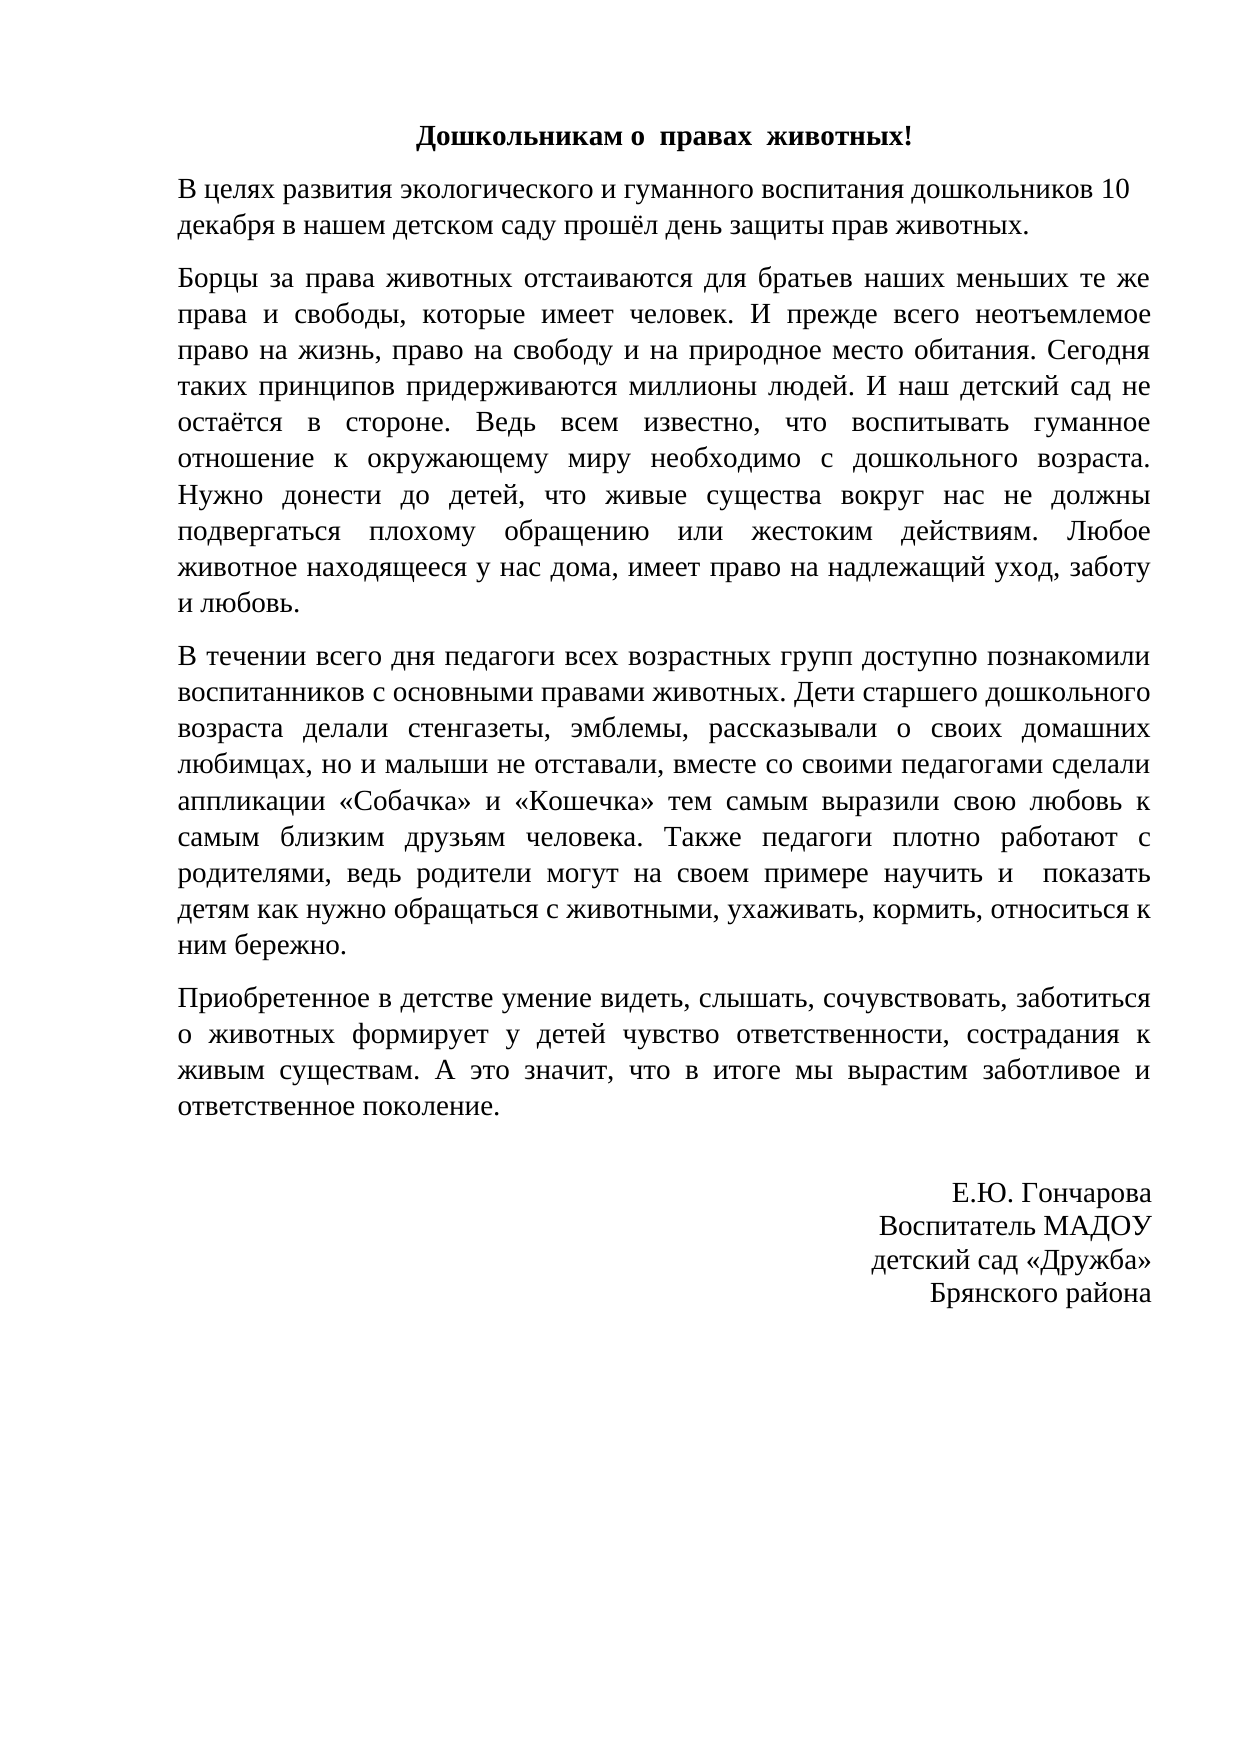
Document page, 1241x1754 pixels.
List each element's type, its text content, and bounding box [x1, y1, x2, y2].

text Приобретенное в детстве умение видеть, слышать, сочувствовать, заботиться о животных формирует у детей чувство ответственности, сострадания к живым существам. А это значит, что в итоге мы вырастим заботливое и ответственное поколение. [177, 980, 1152, 1122]
text Борцы за права животных отстаиваются для братьев наших меньших те же права и свободы, которые имеет человек. И прежде всего неотъемлемое право на жизнь, право на свободу и на природное место обитания. Сегодня таких принципов придерживаются миллионы людей. И наш детский сад не остаётся в стороне. Ведь всем известно, что воспитывать гуманное отношение к окружающему миру необходимо с дошкольного возраста. Нужно донести до детей, что живые существа вокруг нас не должны подвергаться плохому обращению или жестоким действиям. Любое животное находящееся у нас дома, имеет право на надлежащий уход, заботу и любовь. [177, 260, 1152, 619]
text Е.Ю. Гончарова [177, 1175, 1152, 1208]
text Брянского района [177, 1275, 1152, 1309]
text Дошкольникам о правах животных! [177, 118, 1152, 152]
text детский сад «Дружба» [177, 1242, 1152, 1275]
text В целях развития экологического и гуманного воспитания дошкольников 10 декабря в нашем детском саду прошёл день защиты прав животных. [177, 171, 1152, 241]
text Воспитатель МАДОУ [177, 1208, 1152, 1242]
text В течении всего дня педагоги всех возрастных групп доступно познакомили воспитанников с основными правами животных. Дети старшего дошкольного возраста делали стенгазеты, эмблемы, рассказывали о своих домашних любимцах, но и малыши не отставали, вместе со своими педагогами сделали аппликации «Собачка» и «Кошечка» тем самым выразили свою любовь к самым близким друзьям человека. Также педагоги плотно работают с родителями, ведь родители могут на своем примере научить и показать детям как нужно обращаться с животными, ухаживать, кормить, относиться к ним бережно. [177, 638, 1152, 961]
